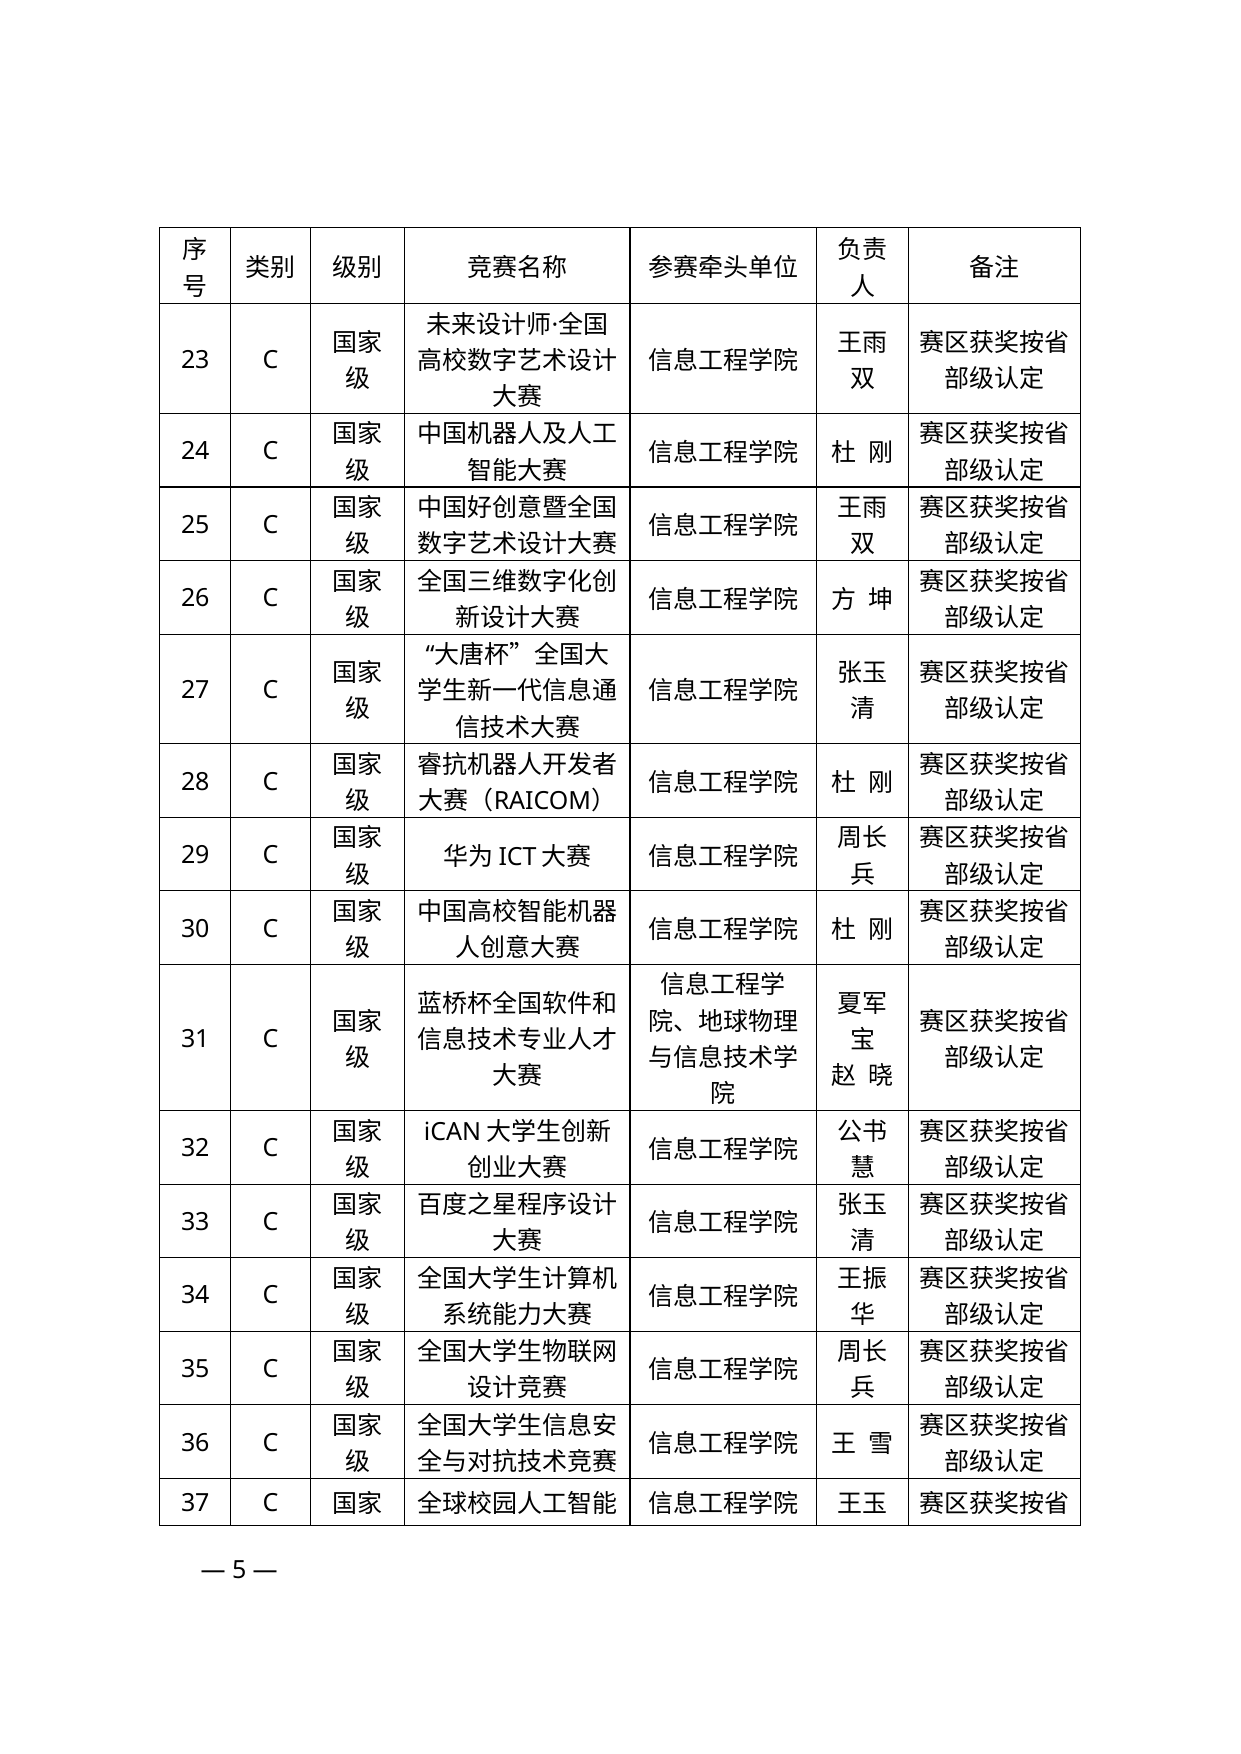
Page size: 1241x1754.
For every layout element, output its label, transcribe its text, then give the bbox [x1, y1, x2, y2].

table_cell 赛区获奖按省部级认定 [909, 1332, 1080, 1404]
table_cell 赛区获奖按省部级认定 [909, 1111, 1080, 1183]
table_cell 33 [160, 1185, 230, 1257]
table_cell 国家级 [311, 1185, 404, 1257]
table_cell 国家级 [311, 1405, 404, 1478]
table_cell C [231, 1405, 310, 1478]
table_cell 信息工程学院 [631, 1479, 816, 1525]
table_cell 30 [160, 891, 230, 964]
table_cell 全国大学生物联网设计竞赛 [405, 1332, 629, 1404]
table_cell 赛区获奖按省部级认定 [909, 561, 1080, 633]
table_cell C [231, 561, 310, 633]
table_cell 信息工程学院 [631, 891, 816, 964]
table_cell 全国大学生计算机系统能力大赛 [405, 1258, 629, 1331]
table_cell 信息工程学院 [631, 1258, 816, 1331]
table_cell 国家级 [311, 488, 404, 560]
table_cell 睿抗机器人开发者大赛（RAICOM） [405, 744, 629, 817]
table_cell C [231, 891, 310, 964]
table_cell 杜 刚 [817, 414, 908, 486]
table_cell 方 坤 [817, 561, 908, 633]
table_cell 蓝桥杯全国软件和信息技术专业人才大赛 [405, 965, 629, 1110]
table_cell 29 [160, 818, 230, 890]
table_cell 赛区获奖按省部级认定 [909, 1258, 1080, 1331]
table_cell C [231, 1332, 310, 1404]
table_cell 信息工程学院 [631, 1185, 816, 1257]
table_cell 赛区获奖按省部级认定 [909, 304, 1080, 413]
table_cell C [231, 965, 310, 1110]
table_cell C [231, 744, 310, 817]
table_cell 37 [160, 1479, 230, 1525]
table_cell 周长兵 [817, 818, 908, 890]
table_cell 34 [160, 1258, 230, 1331]
table_cell 国家级 [311, 1111, 404, 1183]
table_header 负责人 [817, 228, 908, 303]
table_cell 国家级 [311, 965, 404, 1110]
table_cell 国家级 [311, 304, 404, 413]
table_cell C [231, 488, 310, 560]
table_header 级别 [311, 228, 404, 303]
table_cell 国家级 [311, 414, 404, 486]
table_cell 王雨双 [817, 488, 908, 560]
table_cell C [231, 304, 310, 413]
table_cell 信息工程学院 [631, 1405, 816, 1478]
table_cell 王振华 [817, 1258, 908, 1331]
table_cell 26 [160, 561, 230, 633]
table_cell 杜 刚 [817, 744, 908, 817]
table_cell 赛区获奖按省部级认定 [909, 1185, 1080, 1257]
table_cell “大唐杯”全国大学生新一代信息通信技术大赛 [405, 635, 629, 743]
table_cell 31 [160, 965, 230, 1110]
table_cell 信息工程学院 [631, 304, 816, 413]
table_cell 36 [160, 1405, 230, 1478]
table_cell 国家级 [311, 744, 404, 817]
table_cell 中国好创意暨全国数字艺术设计大赛 [405, 488, 629, 560]
table_cell 35 [160, 1332, 230, 1404]
table_cell C [231, 1111, 310, 1183]
table_header 序号 [160, 228, 230, 303]
table_cell 全球校园人工智能算法精英大赛 [405, 1479, 629, 1525]
table_cell 信息工程学院 [631, 561, 816, 633]
table_cell 张玉清 [817, 635, 908, 743]
table_cell 信息工程学院 [631, 488, 816, 560]
table_cell C [231, 635, 310, 743]
table_cell 赛区获奖按省部级认定 [909, 744, 1080, 817]
table_cell 未来设计师·全国高校数字艺术设计大赛 [405, 304, 629, 413]
table_cell 国家级 [311, 891, 404, 964]
table_cell C [231, 1185, 310, 1257]
table_cell 信息工程学院 [631, 414, 816, 486]
table_cell 全国大学生信息安全与对抗技术竞赛 [405, 1405, 629, 1478]
table_header 竞赛名称 [405, 228, 629, 303]
table_cell 张玉清 [817, 1185, 908, 1257]
table_cell 国家级 [311, 635, 404, 743]
table_cell 王 雪 [817, 1405, 908, 1478]
table_cell 国家级 [311, 1332, 404, 1404]
table_cell 华为ICT大赛 [405, 818, 629, 890]
table_cell 王玉柱 [817, 1479, 908, 1525]
table_cell 王雨双 [817, 304, 908, 413]
table_cell 23 [160, 304, 230, 413]
table_cell 赛区获奖按省部级认定 [909, 635, 1080, 743]
table_cell 28 [160, 744, 230, 817]
table_cell 国家级 [311, 818, 404, 890]
table_cell 百度之星程序设计大赛 [405, 1185, 629, 1257]
table_cell 杜 刚 [817, 891, 908, 964]
table_cell 国家级 [311, 561, 404, 633]
table_cell 国家级 [311, 1258, 404, 1331]
table_cell 信息工程学院 [631, 635, 816, 743]
table_cell 赛区获奖按省部级认定 [909, 414, 1080, 486]
table_cell 24 [160, 414, 230, 486]
table_cell 赛区获奖按省部级认定 [909, 891, 1080, 964]
table_cell C [231, 1479, 310, 1525]
table_cell 27 [160, 635, 230, 743]
table_cell 信息工程学院 [631, 1332, 816, 1404]
table_cell 夏军宝 赵 晓 [817, 965, 908, 1110]
table_cell 赛区获奖按省部级认定 [909, 1405, 1080, 1478]
table_cell 周长兵 [817, 1332, 908, 1404]
table_cell 信息工程学院 [631, 744, 816, 817]
table_header 类别 [231, 228, 310, 303]
table_cell 32 [160, 1111, 230, 1183]
table_cell 赛区获奖按省部级认定 [909, 488, 1080, 560]
table_cell 公书慧 [817, 1111, 908, 1183]
table_cell 赛区获奖按省部级认定 [909, 818, 1080, 890]
table_cell iCAN大学生创新创业大赛 [405, 1111, 629, 1183]
table_header 参赛牵头单位 [631, 228, 816, 303]
table_cell C [231, 818, 310, 890]
table_header 备注 [909, 228, 1080, 303]
table_cell 全国三维数字化创新设计大赛 [405, 561, 629, 633]
table_cell C [231, 1258, 310, 1331]
table_cell 赛区获奖按省部级认定 [909, 1479, 1080, 1525]
table_cell 国家级 [311, 1479, 404, 1525]
table_cell 25 [160, 488, 230, 560]
table_cell 信息工程学院、地球物理与信息技术学院 [631, 965, 816, 1110]
table_cell 中国机器人及人工智能大赛 [405, 414, 629, 486]
table_cell 信息工程学院 [631, 1111, 816, 1183]
table_cell 信息工程学院 [631, 818, 816, 890]
table_cell C [231, 414, 310, 486]
table_cell 赛区获奖按省部级认定 [909, 965, 1080, 1110]
table_cell 中国高校智能机器人创意大赛 [405, 891, 629, 964]
